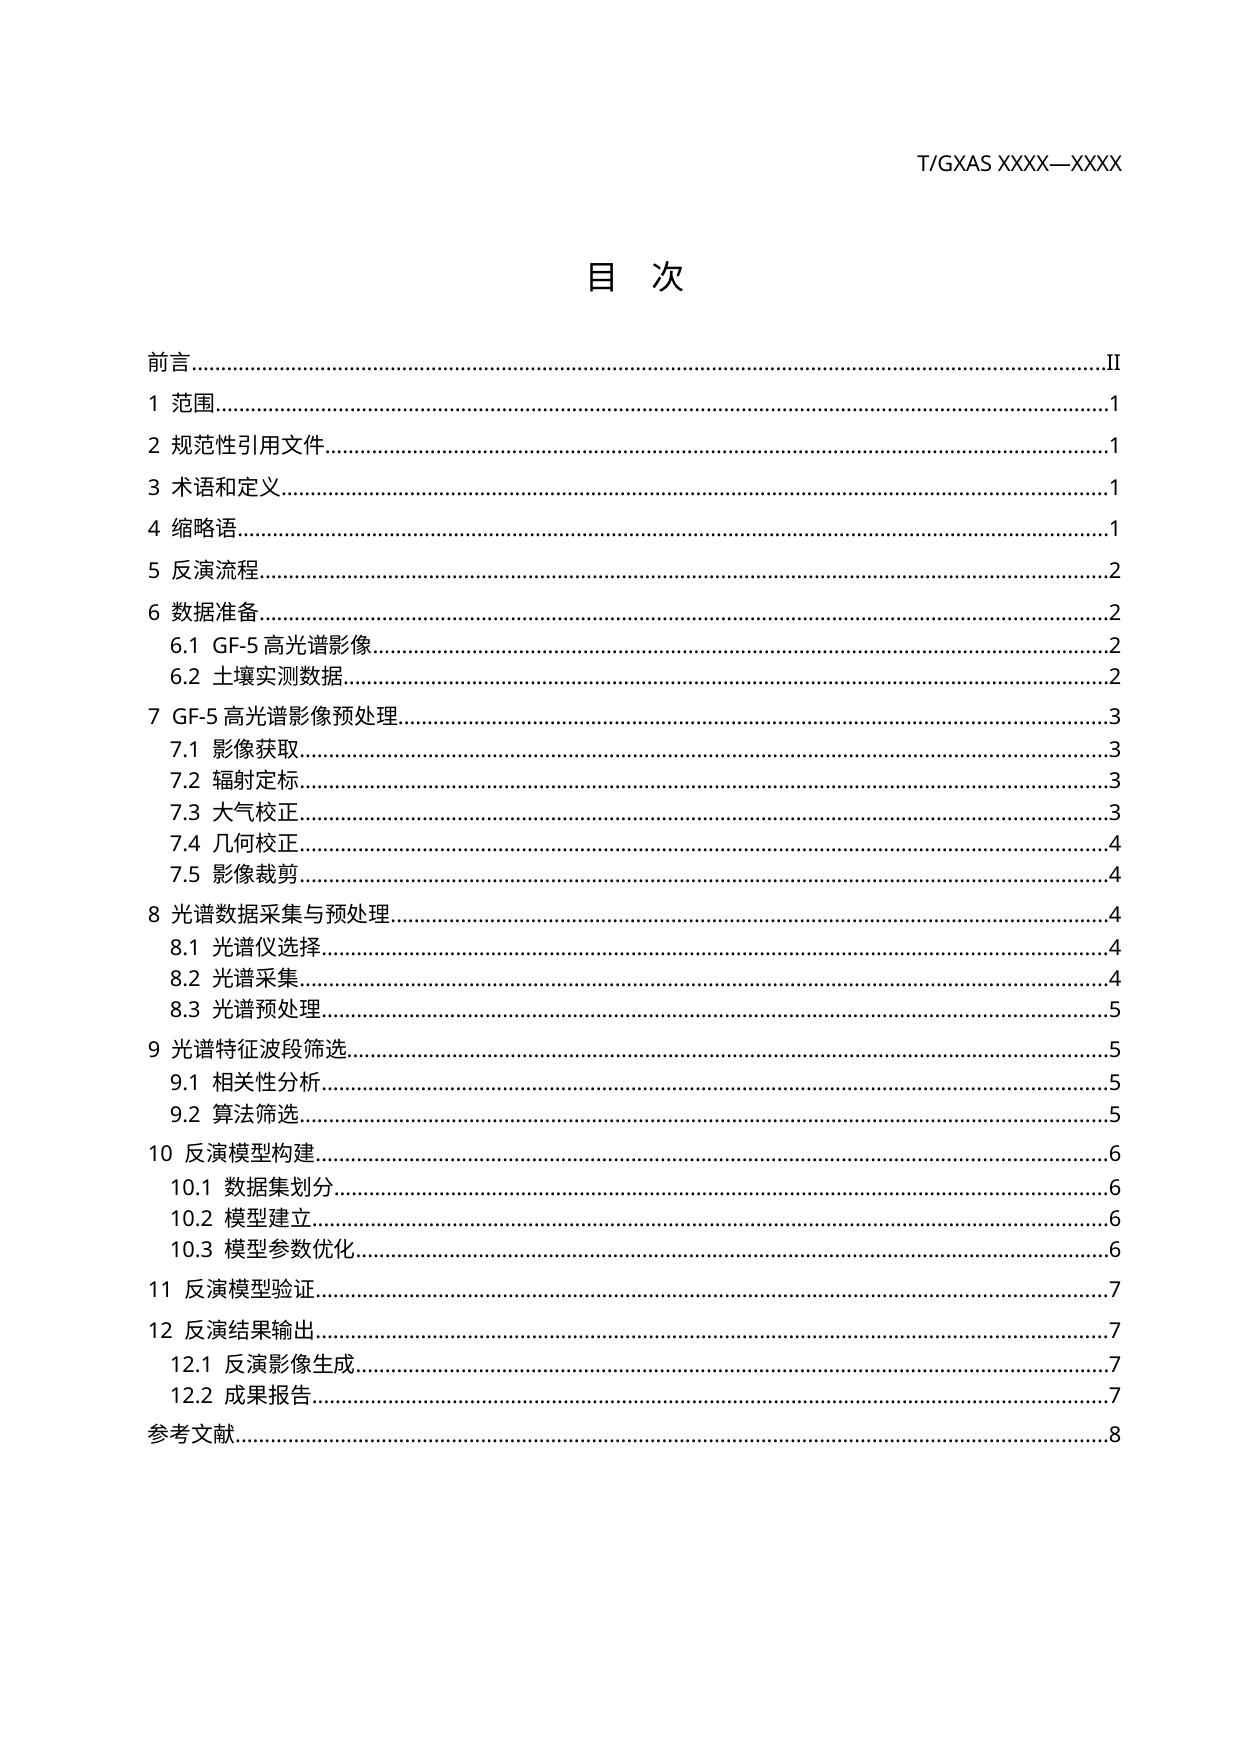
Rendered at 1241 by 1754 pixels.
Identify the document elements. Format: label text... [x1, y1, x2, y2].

text 9 光谱特征波段筛选 5 [148, 1024, 1122, 1066]
text 12.2 成果报告 7 [169, 1378, 1122, 1409]
text 11 反演模型验证 7 [148, 1264, 1122, 1305]
text 6.1 GF-5高光谱影像 2 [169, 628, 1122, 659]
text 1 范围 1 [148, 378, 1122, 420]
text 目次 [148, 251, 1122, 299]
text 4 缩略语 1 [148, 503, 1122, 545]
text 12.1 反演影像生成 7 [169, 1347, 1122, 1378]
text 前言 II [148, 337, 1122, 378]
text 9.1 相关性分析 5 [169, 1066, 1122, 1097]
text 10.2 模型建立 6 [169, 1201, 1122, 1232]
text 7.1 影像获取 3 [169, 732, 1122, 764]
text 8.1 光谱仪选择 4 [169, 930, 1122, 962]
text 9.2 算法筛选 5 [169, 1097, 1122, 1128]
text 10 反演模型构建 6 [148, 1128, 1122, 1170]
text 12 反演结果输出 7 [148, 1305, 1122, 1347]
text 8.3 光谱预处理 5 [169, 993, 1122, 1024]
text 10.3 模型参数优化 6 [169, 1232, 1122, 1264]
text 3 术语和定义 1 [148, 462, 1122, 503]
text 6 数据准备 2 [148, 587, 1122, 628]
text 7.5 影像裁剪 4 [169, 857, 1122, 889]
text 8.2 光谱采集 4 [169, 962, 1122, 993]
text 7 GF-5高光谱影像预处理 3 [148, 691, 1122, 732]
text 5 反演流程 2 [148, 545, 1122, 587]
text 参考文献 8 [148, 1409, 1122, 1451]
text 2 规范性引用文件 1 [148, 420, 1122, 462]
text 7.2 辐射定标 3 [169, 764, 1122, 795]
text 7.4 几何校正 4 [169, 826, 1122, 857]
text 7.3 大气校正 3 [169, 795, 1122, 826]
text 8 光谱数据采集与预处理 4 [148, 889, 1122, 930]
text 10.1 数据集划分 6 [169, 1170, 1122, 1201]
text 6.2 土壤实测数据 2 [169, 659, 1122, 691]
